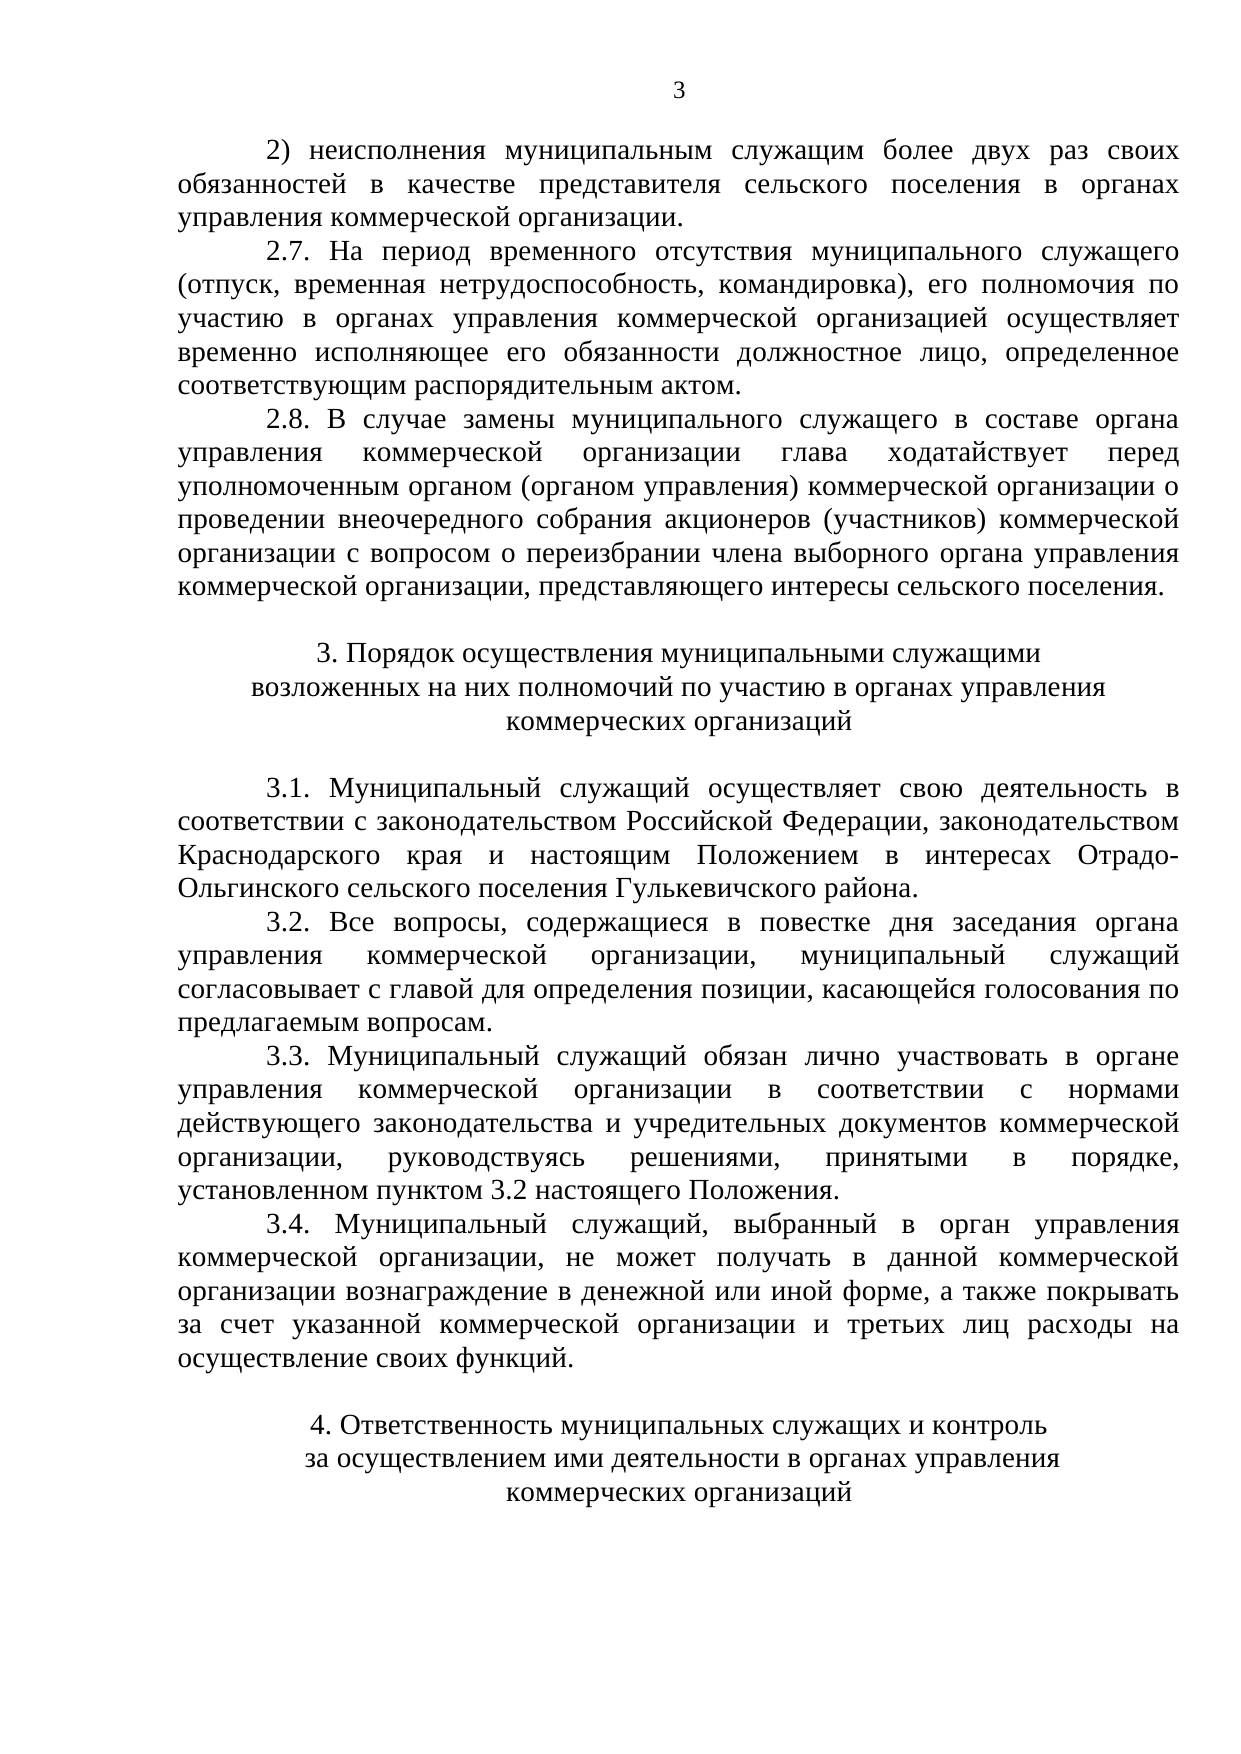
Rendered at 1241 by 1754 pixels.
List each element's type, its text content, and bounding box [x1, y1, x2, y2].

text 3.4. Муниципальный служащий, выбранный в орган управления коммерческой организации, не может получать в данной коммерческой организации вознаграждение в денежной или иной форме, а также покрывать за счет указанной коммерческой организации и третьих лиц расходы на осуществление своих функций. [177, 1206, 1181, 1373]
text 3.3. Муниципальный служащий обязан лично участвовать в органе управления коммерческой организации в соответствии с нормами действующего законодательства и учредительных документов коммерческой организации, руководствуясь решениями, принятыми в порядке, установленном пунктом 3.2 настоящего Положения. [177, 1038, 1181, 1206]
text 3.1. Муниципальный служащий осуществляет свою деятельность в соответствии с законодательством Российской Федерации, законодательством Краснодарского края и настоящим Положением в интересах Отрадо-Ольгинского сельского поселения Гулькевичского района. [177, 770, 1181, 904]
text 4. Ответственность муниципальных служащих и контроль [177, 1407, 1181, 1441]
text за осуществлением ими деятельности в органах управления [177, 1441, 1181, 1474]
text коммерческих организаций [177, 1474, 1181, 1508]
text 2) неисполнения муниципальным служащим более двух раз своих обязанностей в качестве представителя сельского поселения в органах управления коммерческой организации. [177, 132, 1181, 233]
text 3. Порядок осуществления муниципальными служащими [177, 636, 1181, 669]
text возложенных на них полномочий по участию в органах управления коммерческих организаций [177, 669, 1181, 736]
text 2.8. В случае замены муниципального служащего в составе органа управления коммерческой организации глава ходатайствует перед уполномоченным органом (органом управления) коммерческой организации о проведении внеочередного собрания акционеров (участников) коммерческой организации с вопросом о переизбрании члена выборного органа управления коммерческой организации, представляющего интересы сельского поселения. [177, 401, 1181, 602]
text 2.7. На период временного отсутствия муниципального служащего (отпуск, временная нетрудоспособность, командировка), его полномочия по участию в органах управления коммерческой организацией осуществляет временно исполняющее его обязанности должностное лицо, определенное соответствующим распорядительным актом. [177, 233, 1181, 401]
text 3.2. Все вопросы, содержащиеся в повестке дня заседания органа управления коммерческой организации, муниципальный служащий согласовывает с главой для определения позиции, касающейся голосования по предлагаемым вопросам. [177, 904, 1181, 1038]
